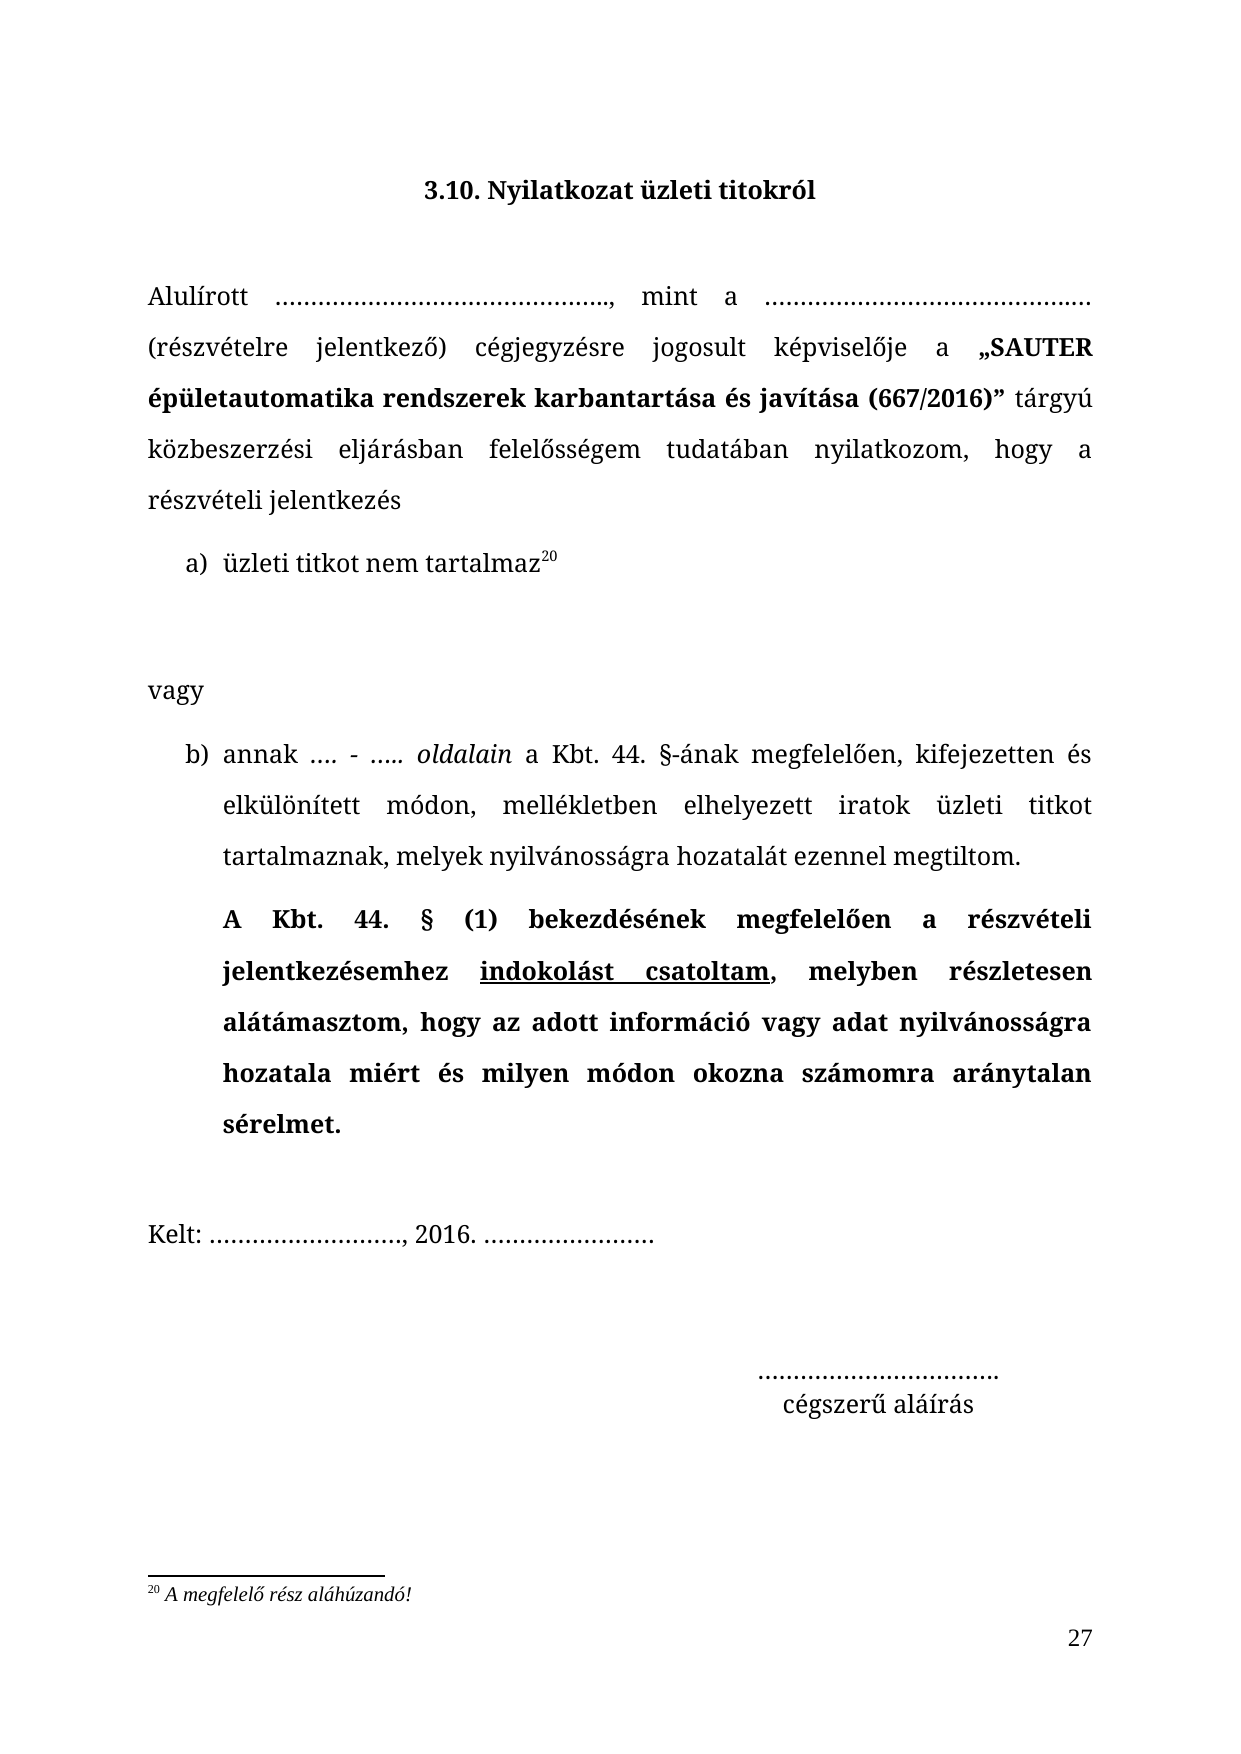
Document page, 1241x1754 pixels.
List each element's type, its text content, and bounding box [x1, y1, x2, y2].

text Kelt: ………………………, 2016. …………………… [148, 1216, 1093, 1251]
list üzleti titkot nem tartalmaz [185, 546, 1093, 580]
text 3.10. Nyilatkozat üzleti titokról [148, 173, 1093, 207]
text A Kbt. 44. § (1) bekezdésének megfelelően a részvételi jelentkezésemhez indokolást csatoltam, melyben részletesen alátámasztom, hogy az adott információ vagy adat nyilvánosságra hozatala miért és milyen módon okozna számomra aránytalan sérelmet. [223, 902, 1093, 1140]
text cégszerű aláírás [664, 1387, 1093, 1421]
text vagy [148, 673, 1093, 707]
text ……………………………. [664, 1353, 1093, 1387]
list annak …. - ….. oldalain a Kbt. 44. §-ának megfelelően, kifejezetten és elkülönített módon, mellékletben elhelyezett iratok üzleti titkot tartalmaznak, melyek nyilvánosságra hozatalát ezennel megtiltom. [185, 737, 1093, 873]
text Alulírott ……………………………………….., mint a …………………………………….… (részvételre jelentkező) cégjegyzésre jogosult képviselője a „SAUTER épületautomatika rendszerek karbantartása és javítása (667/2016)” tárgyú közbeszerzési eljárásban felelősségem tudatában nyilatkozom, hogy a részvételi jelentkezés [148, 278, 1093, 516]
